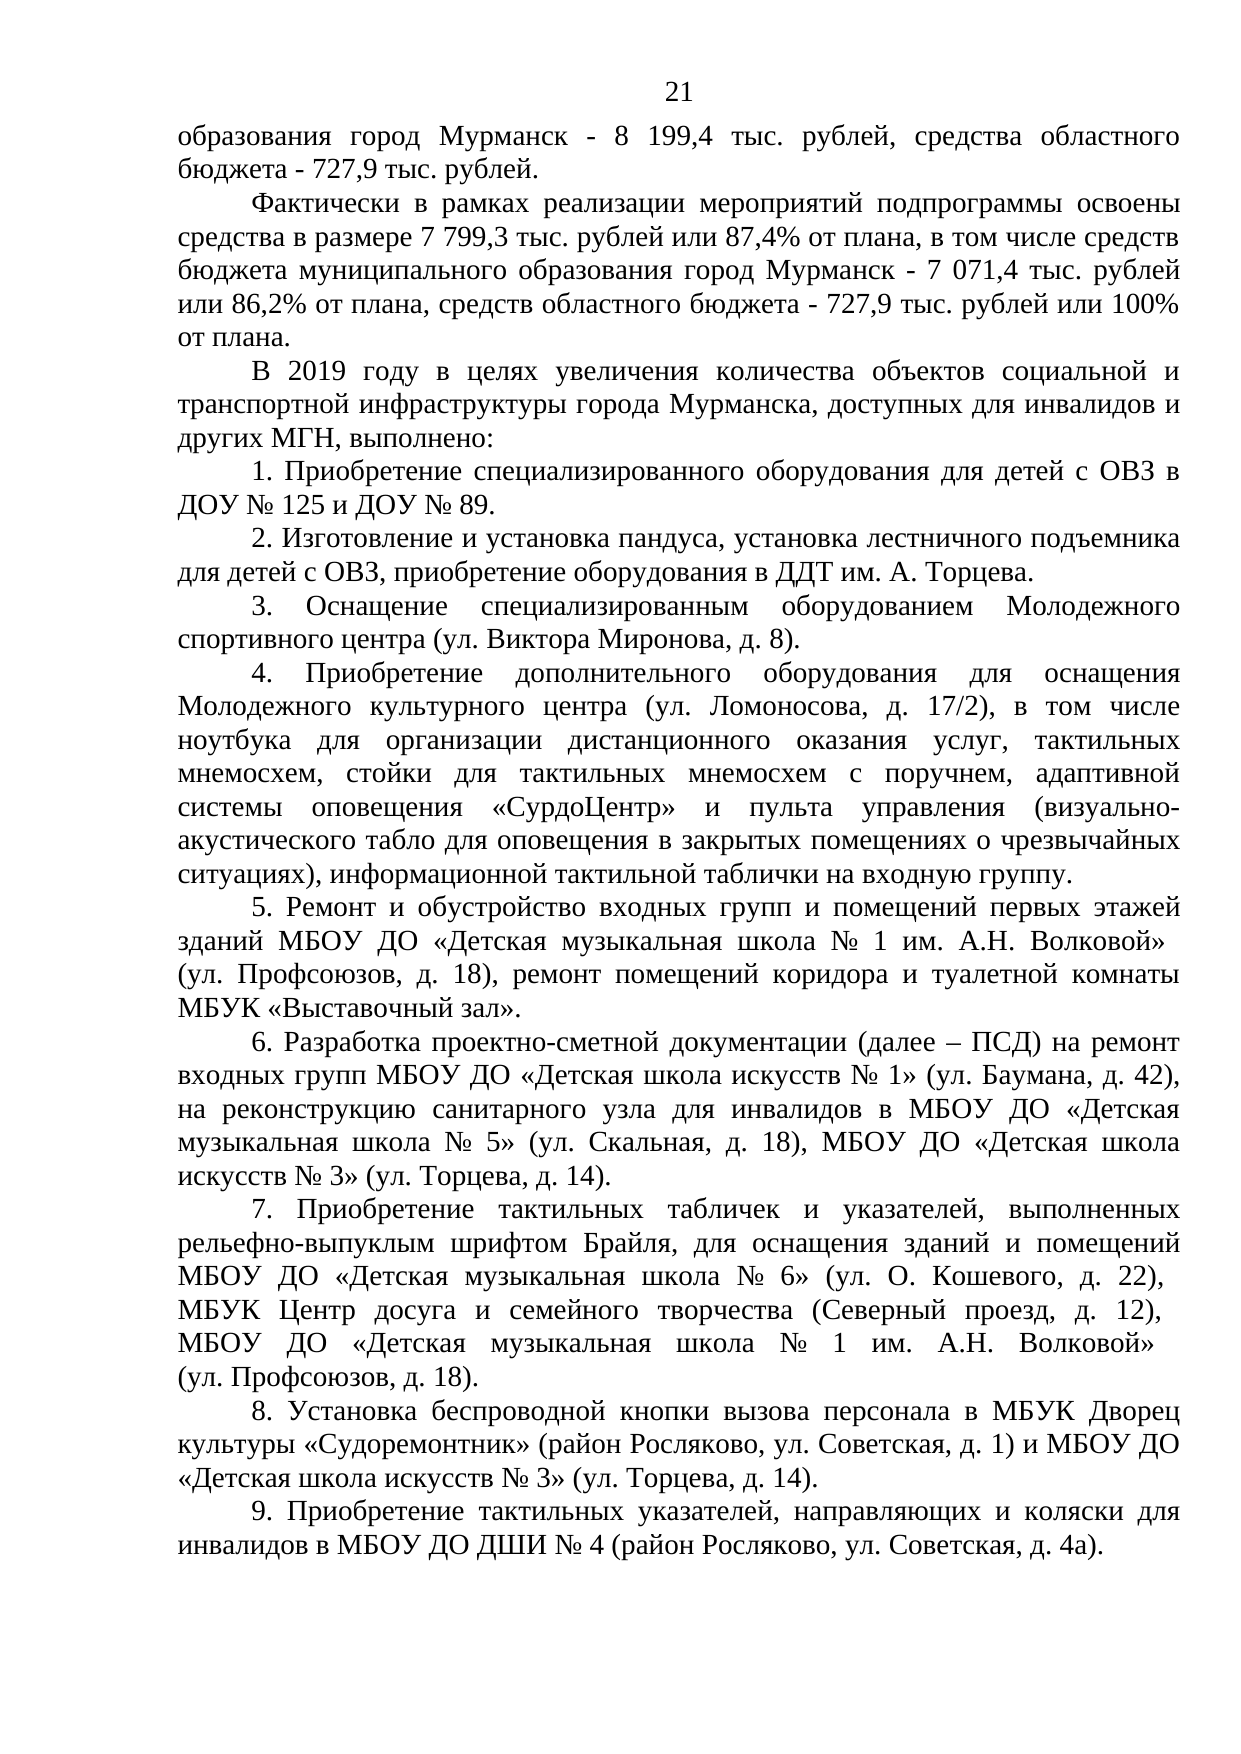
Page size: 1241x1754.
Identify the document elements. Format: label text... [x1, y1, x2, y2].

text 3. Оснащение специализированным оборудованием Молодежного спортивного центра (ул. Виктора Миронова, д. 8). [177, 588, 1181, 655]
text В 2019 году в целях увеличения количества объектов социальной и транспортной инфраструктуры города Мурманска, доступных для инвалидов и других МГН, выполнено: [177, 353, 1181, 453]
text 7. Приобретение тактильных табличек и указателей, выполненных рельефно-выпуклым шрифтом Брайля, для оснащения зданий и помещений МБОУ ДО «Детская музыкальная школа № 6» (ул. О. Кошевого, д. 22), МБУК Центр досуга и семейного творчества (Северный проезд, д. 12), МБОУ ДО «Детская музыкальная школа № 1 им. А.Н. Волковой» (ул. Профсоюзов, д. 18). [177, 1191, 1181, 1393]
text 1. Приобретение специализированного оборудования для детей с ОВЗ в ДОУ № 125 и ДОУ № 89. [177, 453, 1181, 521]
text 9. Приобретение тактильных указателей, направляющих и коляски для инвалидов в МБОУ ДО ДШИ № 4 (район Росляково, ул. Советская, д. 4а). [177, 1493, 1181, 1560]
text 2. Изготовление и установка пандуса, установка лестничного подъемника для детей с ОВЗ, приобретение оборудования в ДДТ им. А. Торцева. [177, 521, 1181, 588]
text 4. Приобретение дополнительного оборудования для оснащения Молодежного культурного центра (ул. Ломоносова, д. 17/2), в том числе ноутбука для организации дистанционного оказания услуг, тактильных мнемосхем, стойки для тактильных мнемосхем с поручнем, адаптивной системы оповещения «СурдоЦентр» и пульта управления (визуально-акустического табло для оповещения в закрытых помещениях о чрезвычайных ситуациях), информационной тактильной таблички на входную группу. [177, 655, 1181, 889]
text 6. Разработка проектно-сметной документации (далее – ПСД) на ремонт входных групп МБОУ ДО «Детская школа искусств № 1» (ул. Баумана, д. 42), на реконструкцию санитарного узла для инвалидов в МБОУ ДО «Детская музыкальная школа № 5» (ул. Скальная, д. 18), МБОУ ДО «Детская школа искусств № 3» (ул. Торцева, д. 14). [177, 1024, 1181, 1191]
text 5. Ремонт и обустройство входных групп и помещений первых этажей зданий МБОУ ДО «Детская музыкальная школа № 1 им. А.Н. Волковой» (ул. Профсоюзов, д. 18), ремонт помещений коридора и туалетной комнаты МБУК «Выставочный зал». [177, 889, 1181, 1024]
text Фактически в рамках реализации мероприятий подпрограммы освоены средства в размере 7 799,3 тыс. рублей или 87,4% от плана, в том числе средств бюджета муниципального образования город Мурманск - 7 071,4 тыс. рублей или 86,2% от плана, средств областного бюджета - 727,9 тыс. рублей или 100% от плана. [177, 185, 1181, 353]
text 8. Установка беспроводной кнопки вызова персонала в МБУК Дворец культуры «Судоремонтник» (район Росляково, ул. Советская, д. 1) и МБОУ ДО «Детская школа искусств № 3» (ул. Торцева, д. 14). [177, 1393, 1181, 1493]
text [177, 118, 1181, 185]
